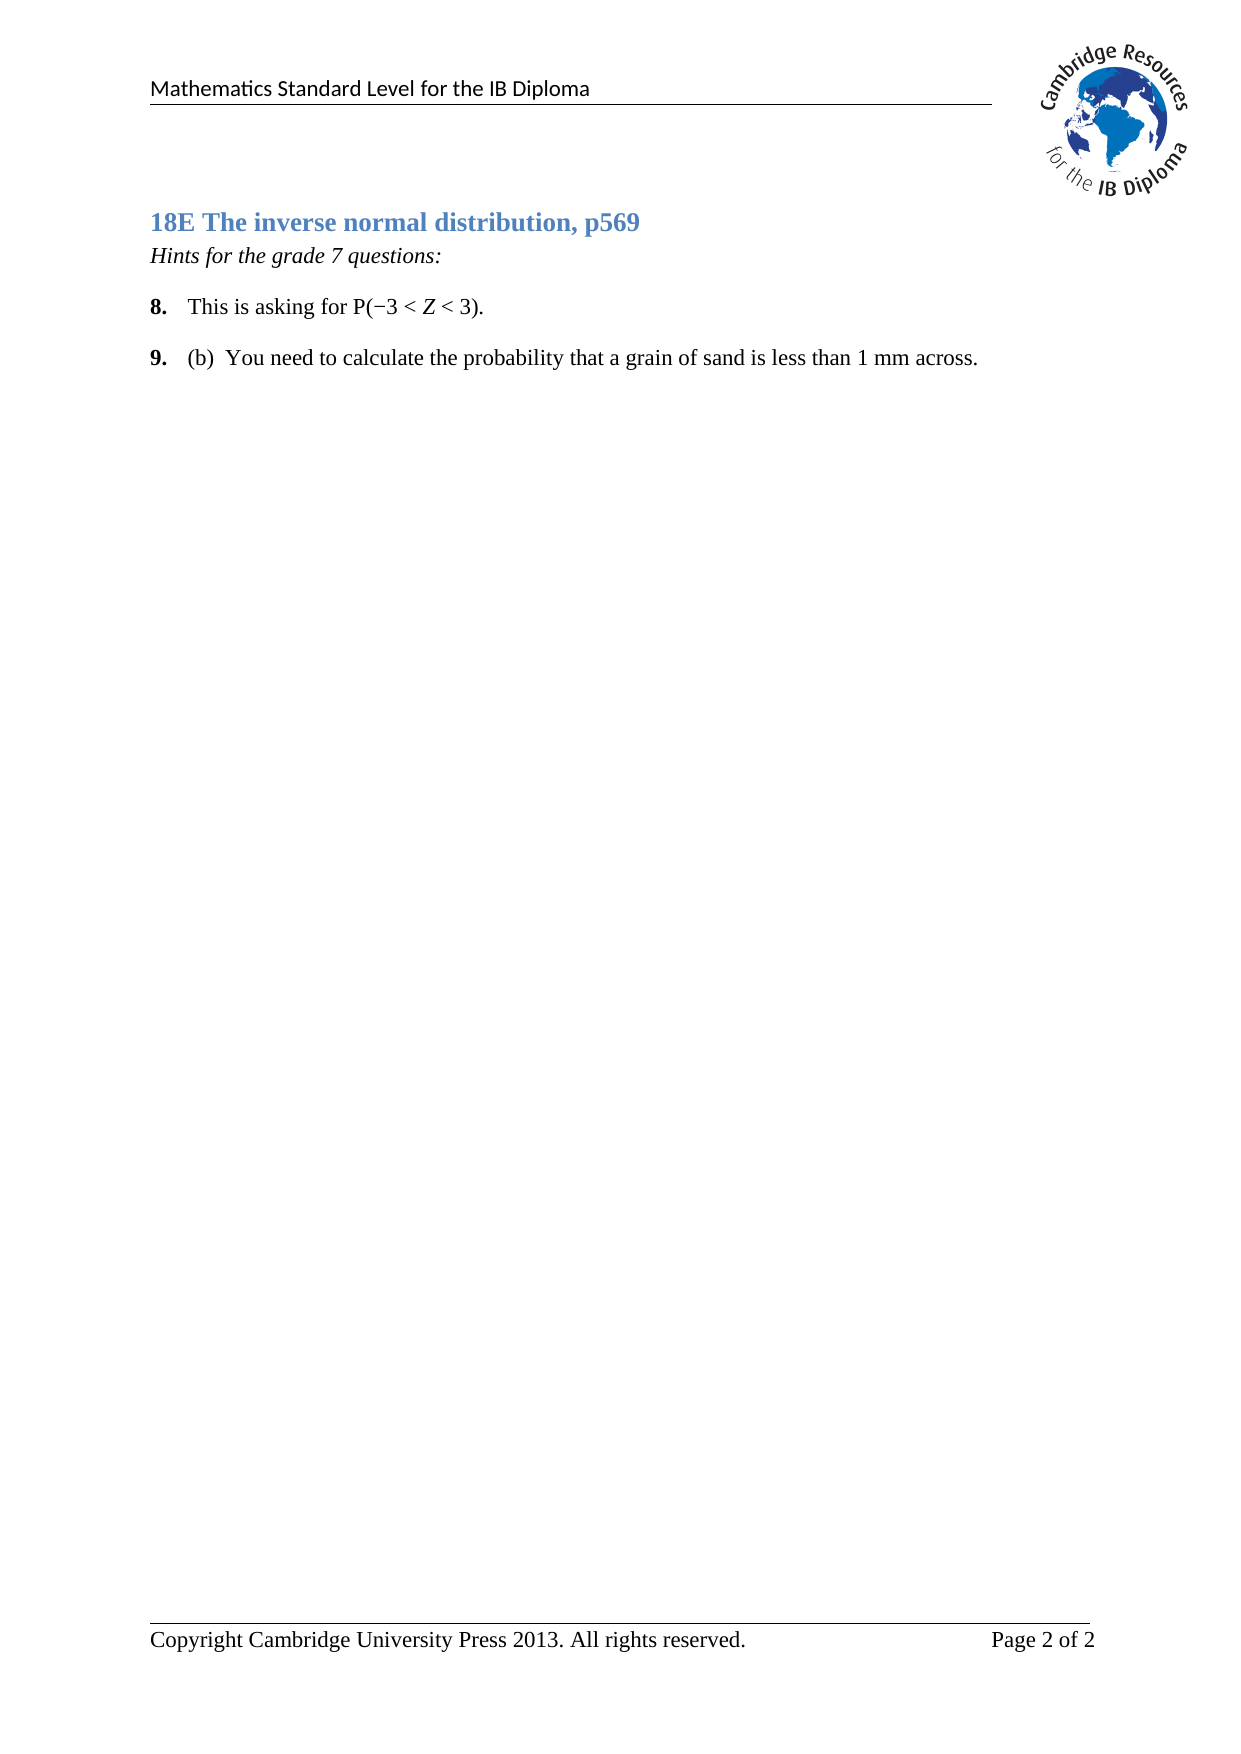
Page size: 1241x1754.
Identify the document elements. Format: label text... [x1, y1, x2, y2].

subtitle 18E The inverse normal distribution, p569 [150, 207, 1090, 238]
text 8. This is asking for P(−3 < Z < 3). [150, 293, 1090, 320]
picture [1040, 43, 1188, 197]
text 9. (b) You need to calculate the probability that a grain of sand is less than 1 mm across. [150, 344, 1090, 371]
text Hints for the grade 7 questions: [150, 242, 1090, 269]
